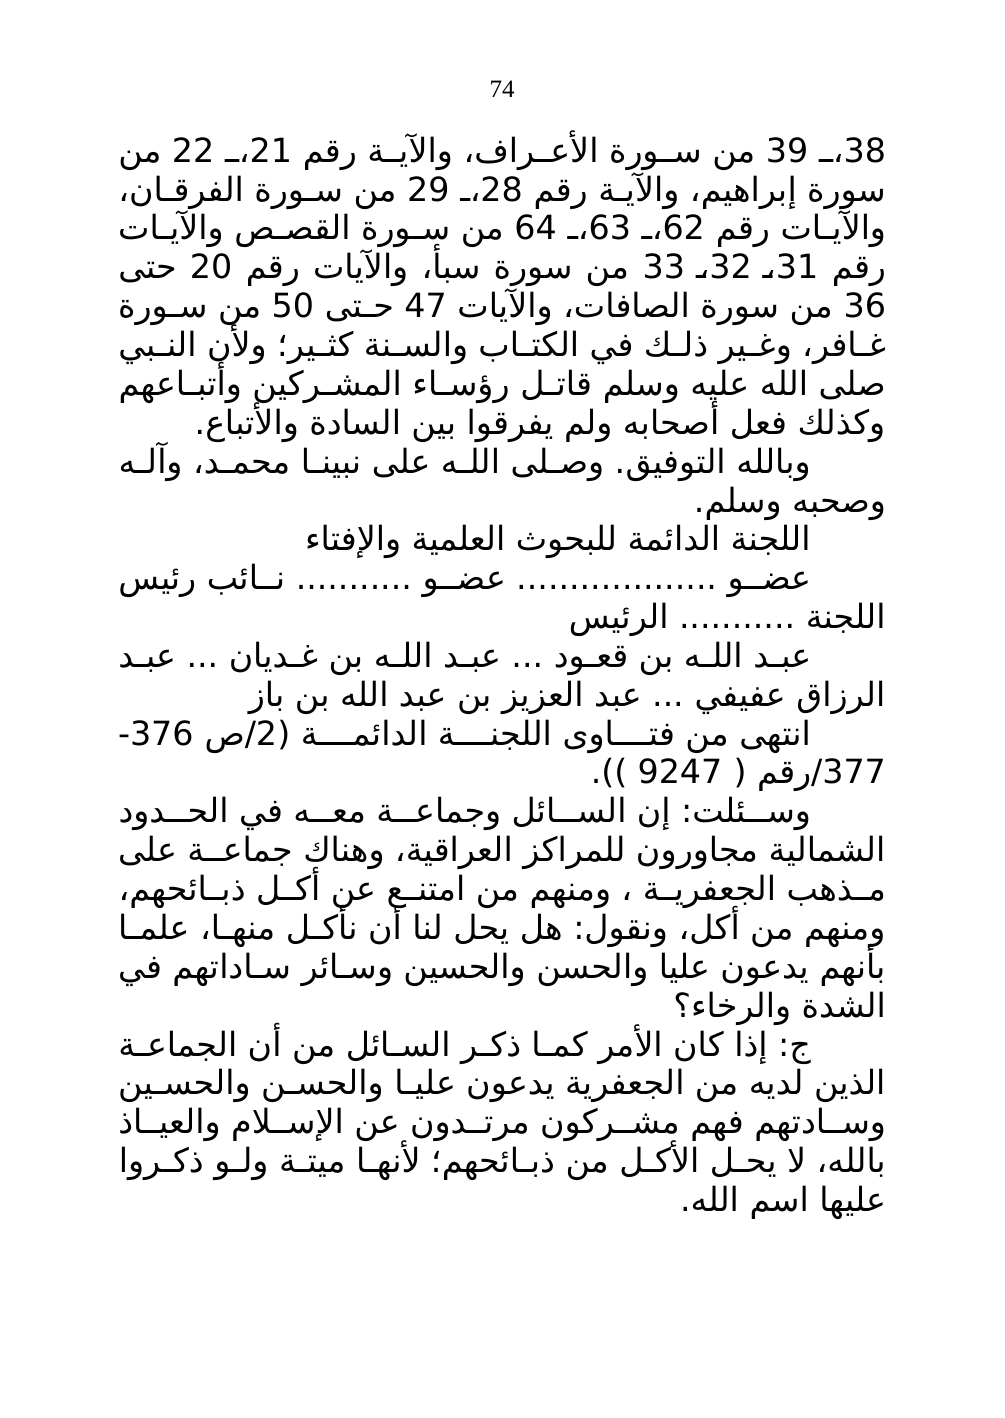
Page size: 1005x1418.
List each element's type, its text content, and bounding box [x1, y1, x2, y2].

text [118, 131, 886, 442]
text عبد الله بن قعود ... عبد الله بن غديان ... عبد الرزاق عفيفي ... عبد العزيز بن عبد الله بن باز [118, 636, 886, 714]
text وسئلت: إن السائل وجماعة معه في الحدود الشمالية مجاورون للمراكز العراقية، وهناك جماعة على مذهب الجعفرية ، ومنهم من امتنع عن أكل ذبائحهم، ومنهم من أكل، ونقول: هل يحل لنا أن نأكل منها، علما بأنهم يدعون عليا والحسن والحسين وسائر ساداتهم في الشدة والرخاء؟ [118, 792, 886, 1025]
text وبالله التوفيق. وصلى الله على نبينا محمد، وآله وصحبه وسلم. [118, 442, 886, 520]
text عضو ................... عضو ........... نائب رئيس اللجنة ........... الرئيس [118, 559, 886, 636]
text ج: إذا كان الأمر كما ذكر السائل من أن الجماعة الذين لديه من الجعفرية يدعون عليا والحسن والحسين وسادتهم فهم مشركون مرتدون عن الإسلام والعياذ بالله، لا يحل الأكل من ذبائحهم؛ لأنها ميتة ولو ذكروا عليها اسم الله. [118, 1025, 886, 1219]
text انتهى من فتاوى اللجنة الدائمة (2/ص 376-377/رقم ( 9247 )). [118, 714, 886, 792]
text اللجنة الدائمة للبحوث العلمية والإفتاء [118, 520, 886, 559]
